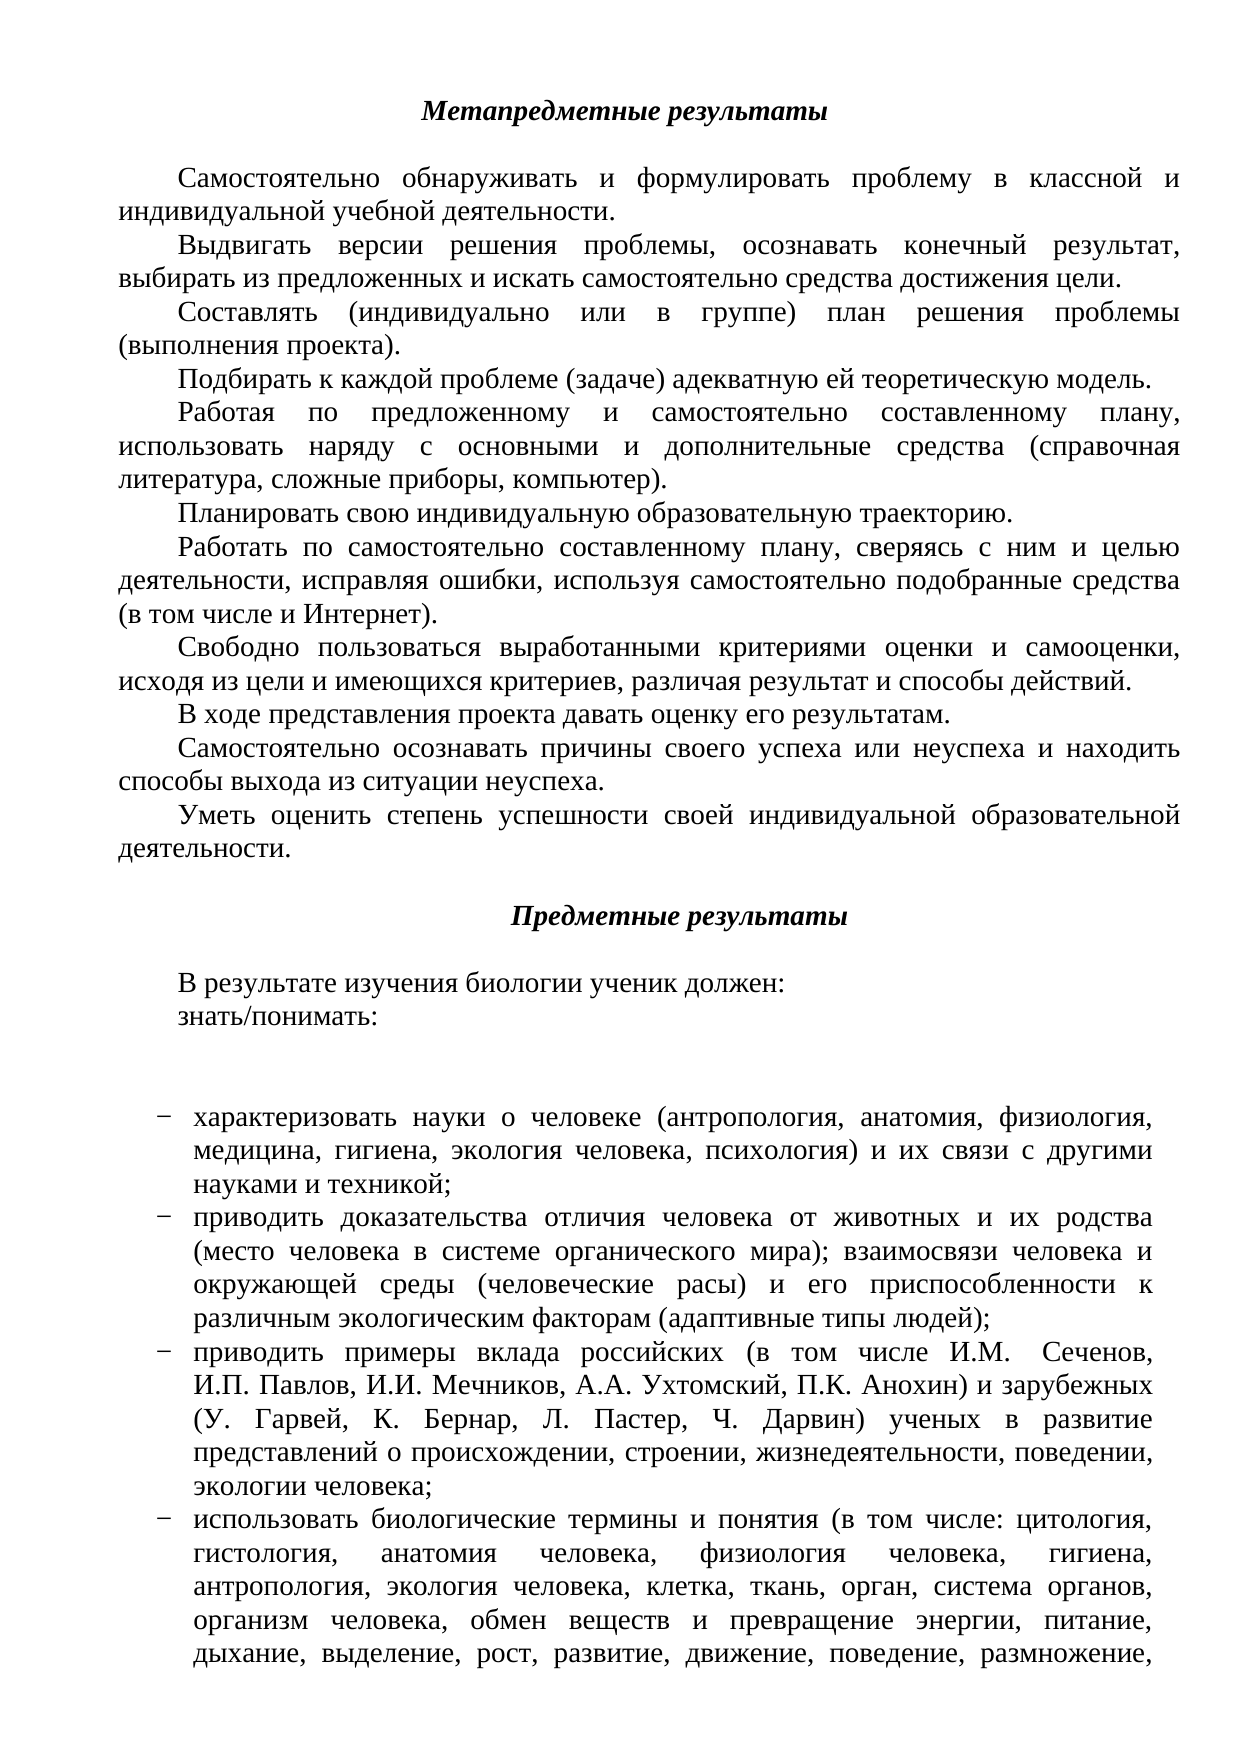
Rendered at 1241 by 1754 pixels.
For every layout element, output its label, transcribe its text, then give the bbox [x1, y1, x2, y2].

list характеризовать науки о человеке (антропология, анатомия, физиология, медицина, гигиена, экология человека, психология) и их связи с другими науками и техникой; [156, 1099, 1154, 1199]
text Планировать свою индивидуальную образовательную траекторию. [118, 495, 1181, 529]
text Метапредметные результаты [118, 93, 1131, 126]
text Самостоятельно осознавать причины своего успеха или неуспеха и находить способы выхода из ситуации неуспеха. [118, 730, 1181, 797]
text Предметные результаты [118, 898, 1181, 931]
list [156, 1501, 1153, 1669]
text Подбирать к каждой проблеме (задаче) адекватную ей теоретическую модель. [118, 361, 1181, 394]
text Выдвигать версии решения проблемы, осознавать конечный результат, выбирать из предложенных и искать самостоятельно средства достижения цели. [118, 227, 1181, 294]
text Составлять (индивидуально или в группе) план решения проблемы (выполнения проекта). [118, 294, 1181, 361]
text Самостоятельно обнаруживать и формулировать проблему в классной и индивидуальной учебной деятельности. [118, 160, 1181, 227]
text Работать по самостоятельно составленному плану, сверяясь с ним и целью деятельности, исправляя ошибки, используя самостоятельно подобранные средства (в том числе и Интернет). [118, 529, 1181, 629]
list приводить доказательства отличия человека от животных и их родства (место человека в системе органического мира); взаимосвязи человека и окружающей среды (человеческие расы) и его приспособленности к различным экологическим факторам (адаптивные типы людей); [156, 1199, 1154, 1334]
text В результате изучения биологии ученик должен: [118, 965, 1181, 998]
text Свободно пользоваться выработанными критериями оценки и самооценки, исходя из цели и имеющихся критериев, различая результат и способы действий. [118, 629, 1181, 696]
text Работая по предложенному и самостоятельно составленному плану, использовать наряду с основными и дополнительные средства (справочная литература, сложные приборы, компьютер). [118, 394, 1181, 495]
text знать/понимать: [118, 998, 1181, 1032]
text В ходе представления проекта давать оценку его результатам. [118, 696, 1181, 730]
text Уметь оценить степень успешности своей индивидуальной образовательной деятельности. [118, 797, 1181, 864]
list приводить примеры вклада российских (в том числе И.М. Сеченов, И.П. Павлов, И.И. Мечников, А.А. Ухтомский, П.К. Анохин) и зарубежных (У. Гарвей, К. Бернар, Л. Пастер, Ч. Дарвин) ученых в развитие представлений о происхождении, строении, жизнедеятельности, поведении, экологии человека; [156, 1334, 1154, 1501]
